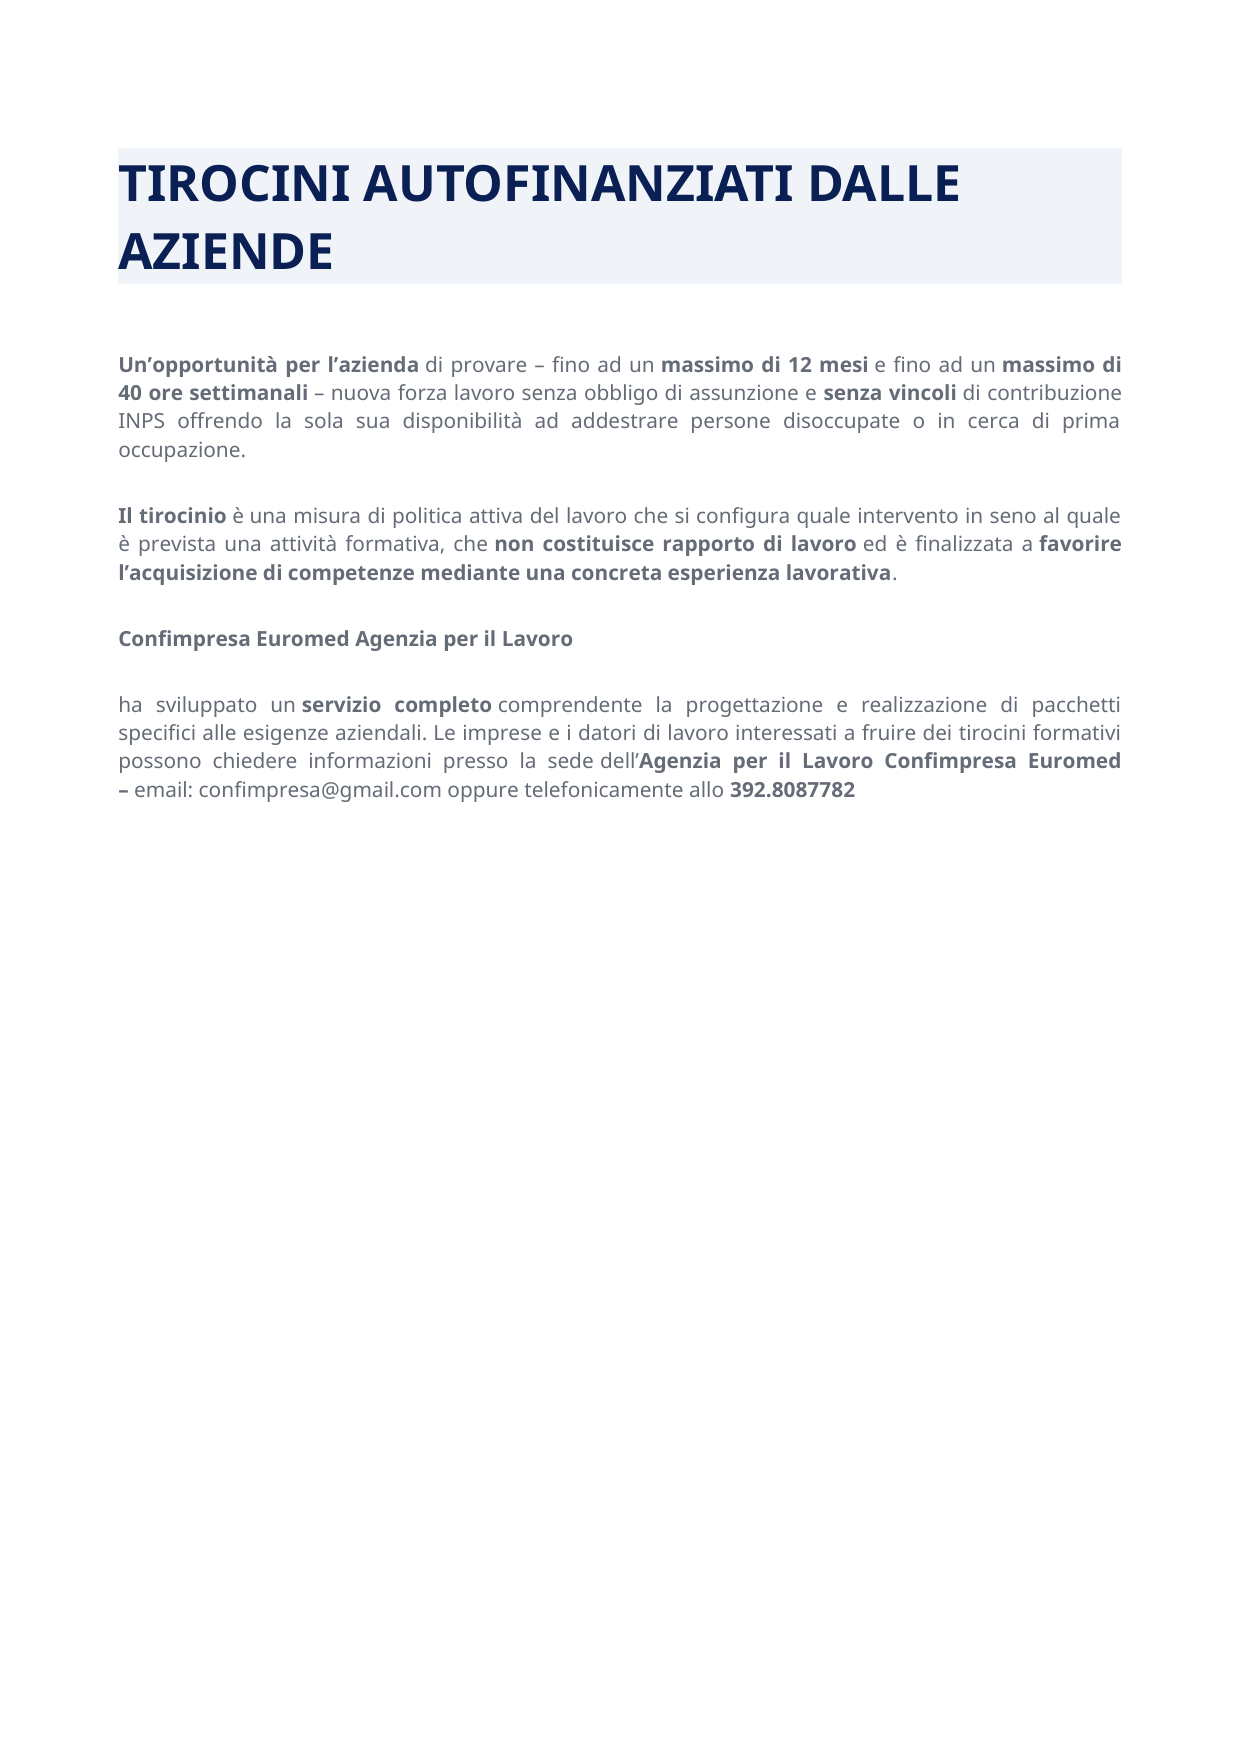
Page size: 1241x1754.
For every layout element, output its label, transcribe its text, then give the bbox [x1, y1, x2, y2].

text Confimpresa Euromed Agenzia per il Lavoro [118, 624, 1122, 652]
text TIROCINI AUTOFINANZIATI DALLE AZIENDE [118, 148, 1122, 284]
text Un’opportunità per l’azienda di provare – fino ad un massimo di 12 mesi e fino ad un massimo di 40 ore settimanali – nuova forza lavoro senza obbligo di assunzione e senza vincoli di contribuzione INPS offrendo la sola sua disponibilità ad addestrare persone disoccupate o in cerca di prima occupazione. [118, 350, 1122, 463]
text Il tirocinio è una misura di politica attiva del lavoro che si configura quale intervento in seno al quale è prevista una attività formativa, che non costituisce rapporto di lavoro ed è finalizzata a favorire l’acquisizione di competenze mediante una concreta esperienza lavorativa. [118, 501, 1122, 586]
text ha sviluppato un servizio completo comprendente la progettazione e realizzazione di pacchetti specifici alle esigenze aziendali. Le imprese e i datori di lavoro interessati a fruire dei tirocini formativi possono chiedere informazioni presso la sede dell’Agenzia per il Lavoro Confimpresa Euromed – email: confimpresa@gmail.com oppure telefonicamente allo 392.8087782 [118, 690, 1122, 803]
